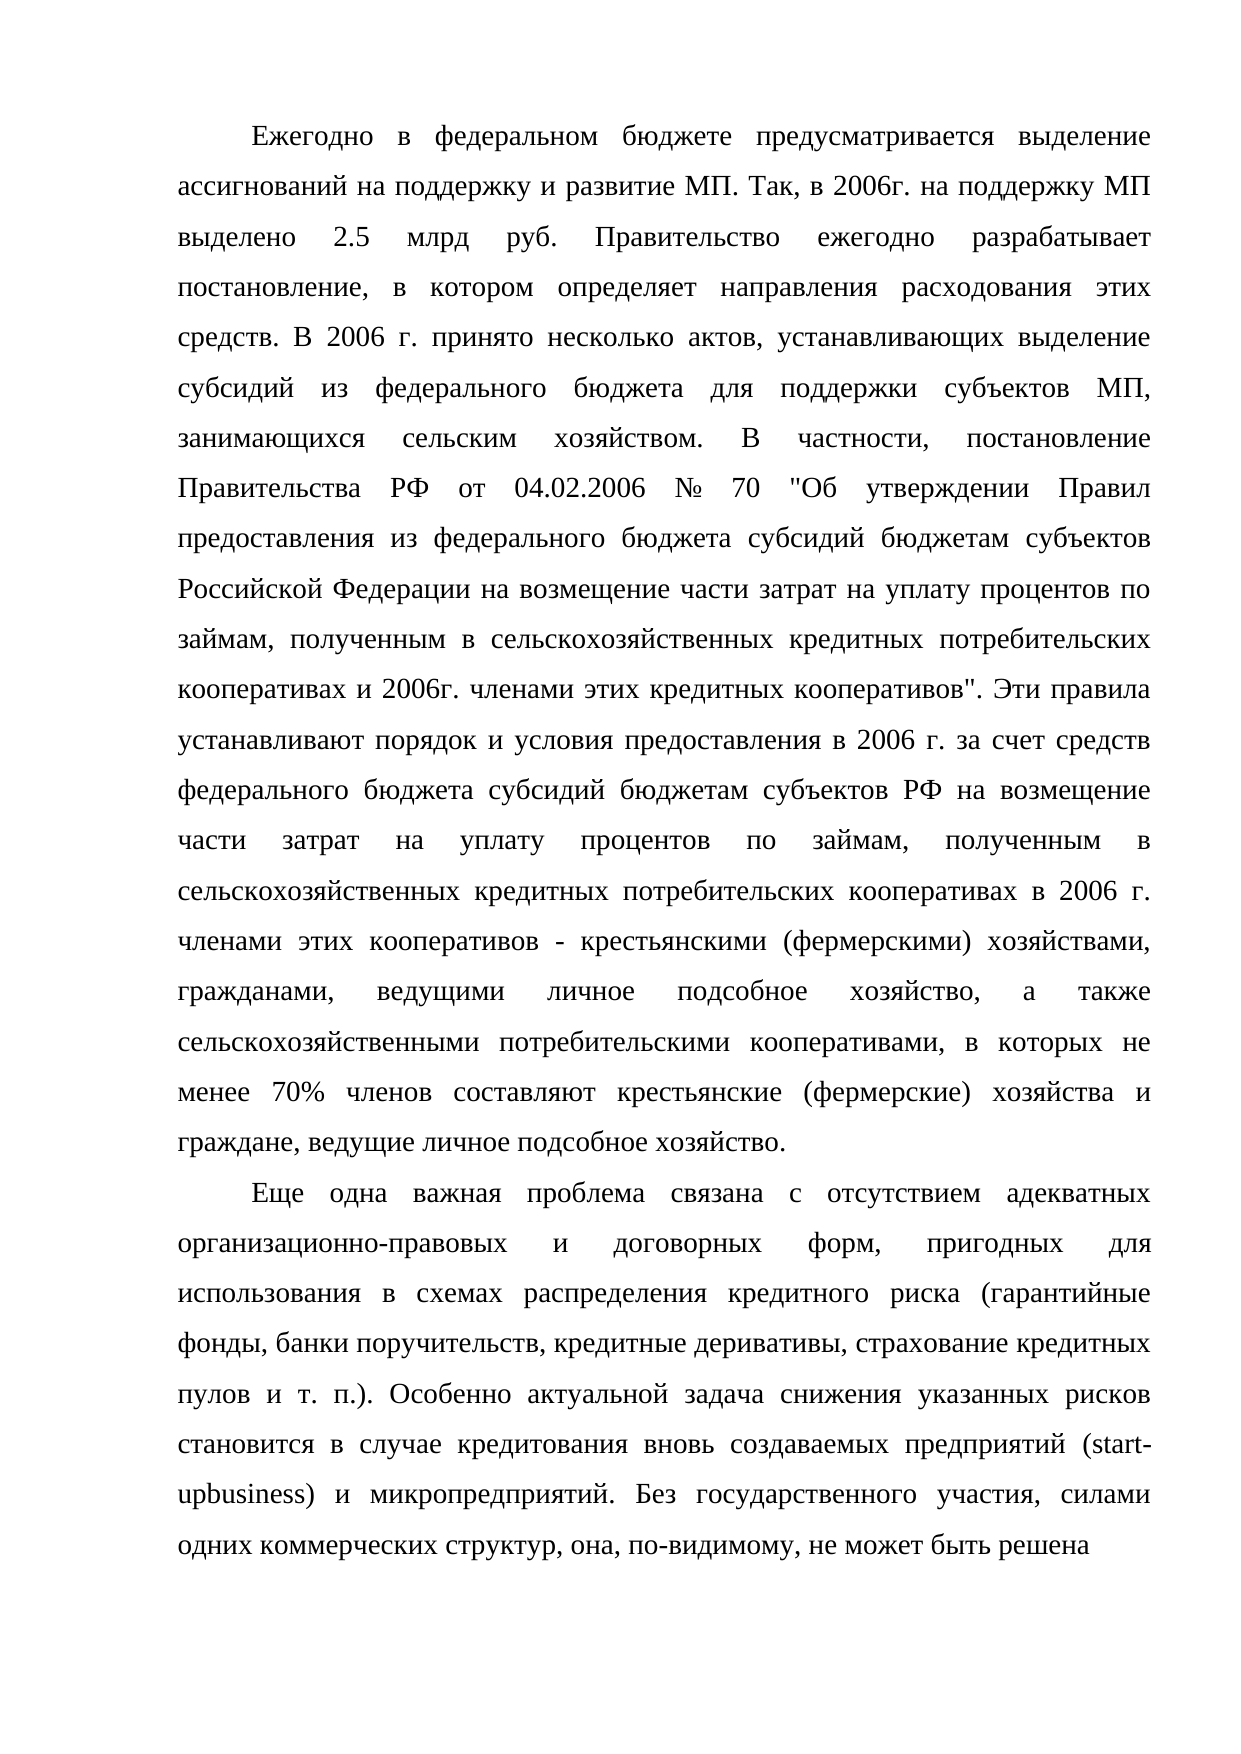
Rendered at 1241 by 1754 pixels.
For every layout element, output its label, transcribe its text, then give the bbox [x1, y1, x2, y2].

text Ежегодно в федеральном бюджете предусматривается выделение ассигнований на поддержку и развитие МП. Так, в 2006г. на поддержку МП выделено 2.5 млрд руб. Правительство ежегодно разрабатывает постановление, в котором определяет направления расходования этих средств. В 2006 г. принято несколько актов, устанавливающих выделение субсидий из федерального бюджета для поддержки субъектов МП, занимающихся сельским хозяйством. В частности, постановление Правительства РФ от 04.02.2006 № 70 "Об утверждении Правил предоставления из федерального бюджета субсидий бюджетам субъектов Российской Федерации на возмещение части затрат на уплату процентов по займам, полученным в сельскохозяйственных кредитных потребительских кооперативах и 2006г. членами этих кредитных кооперативов". Эти правила устанавливают порядок и условия предоставления в 2006 г. за счет средств федерального бюджета субсидий бюджетам субъектов РФ на возмещение части затрат на уплату процентов по займам, полученным в сельскохозяйственных кредитных потребительских кооперативах в 2006 г. членами этих кооперативов - крестьянскими (фермерскими) хозяйствами, гражданами, ведущими личное подсобное хозяйство, а также сельскохозяйственными потребительскими кооперативами, в которых не менее 70% членов составляют крестьянские (фермерские) хозяйства и граждане, ведущие личное подсобное хозяйство. [177, 118, 1152, 1158]
text Еще одна важная проблема связана с отсутствием адекватных организационно-правовых и договорных форм, пригодных для использования в схемах распределения кредитного риска (гарантийные фонды, банки поручительств, кредитные деривативы, страхование кредитных пулов и т. п.). Особенно актуальной задача снижения указанных рисков становится в случае кредитования вновь создаваемых предприятий (start-upbusiness) и микропредприятий. Без государственного участия, силами одних коммерческих структур, она, по-видимому, не может быть решена [177, 1175, 1152, 1560]
